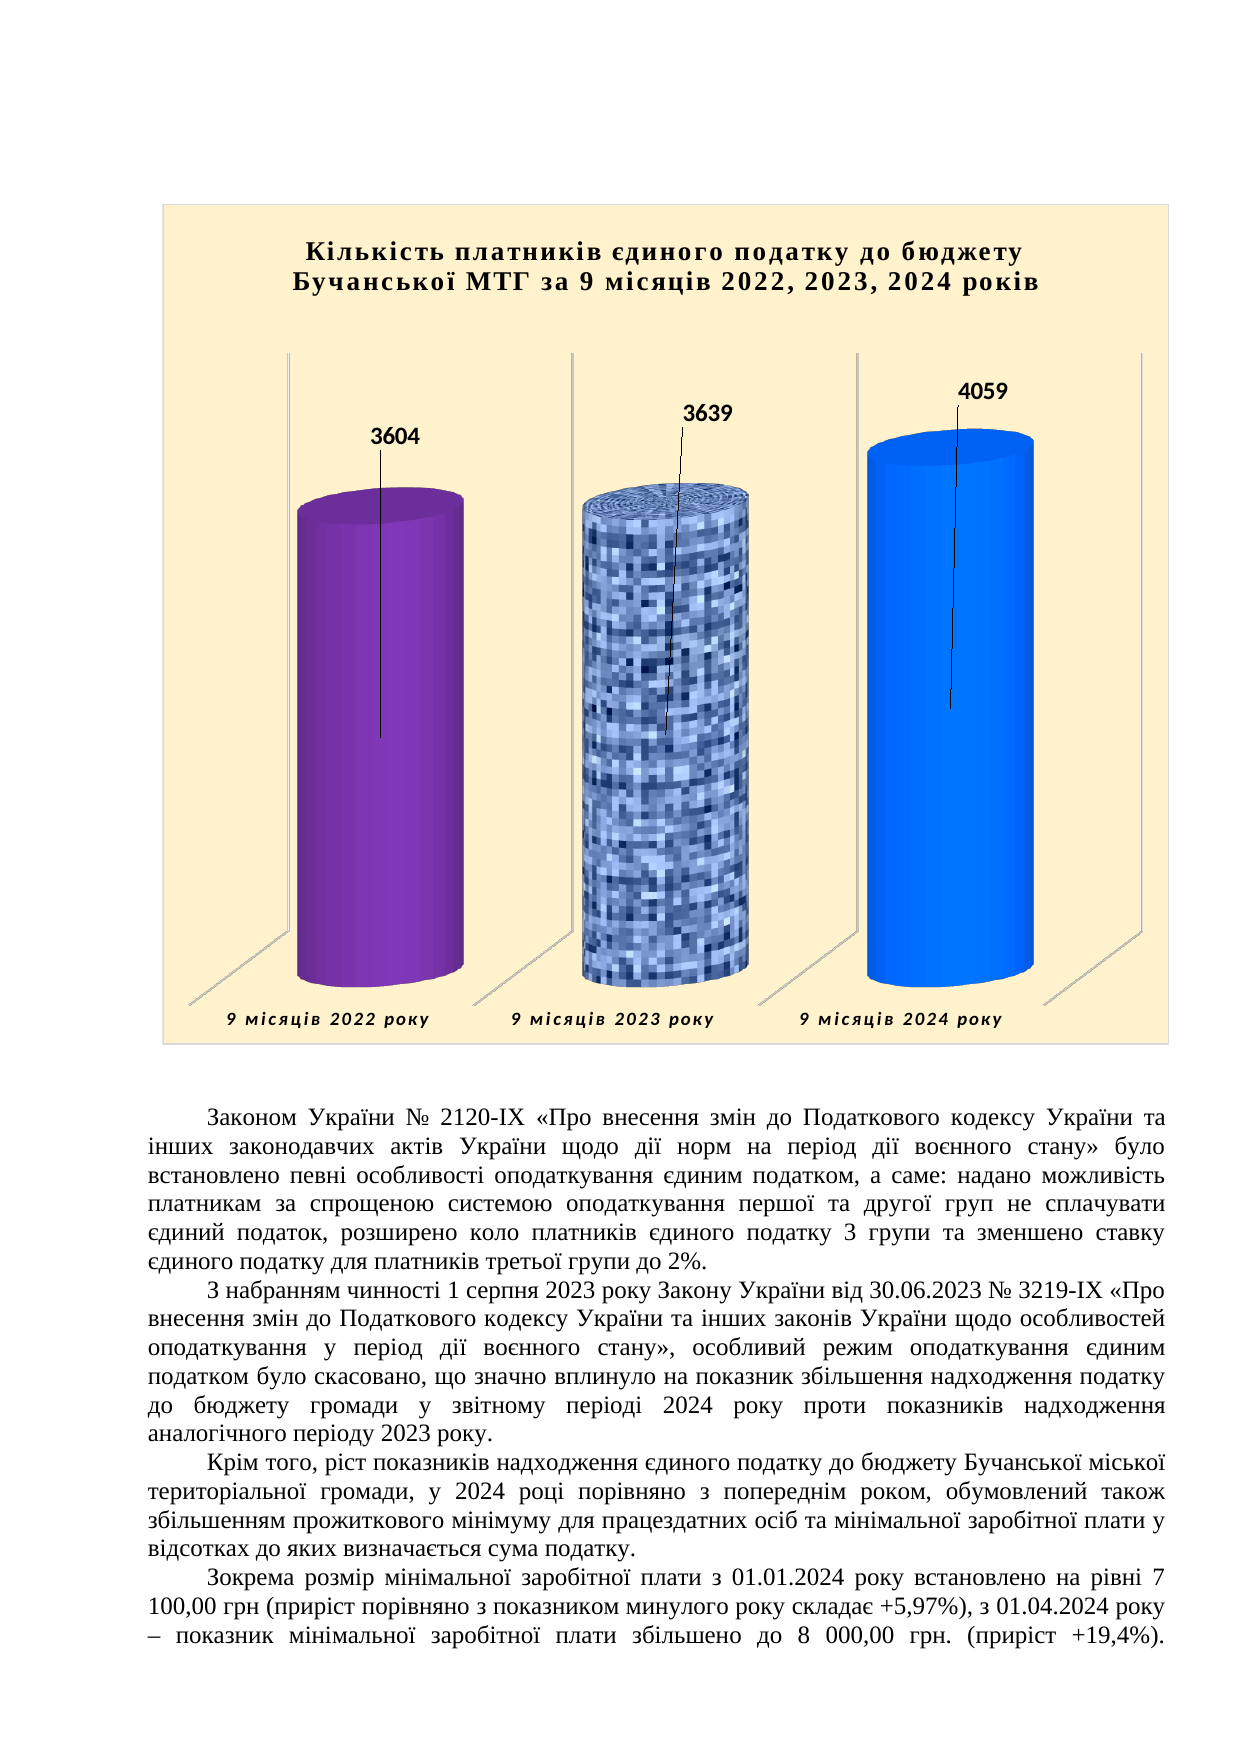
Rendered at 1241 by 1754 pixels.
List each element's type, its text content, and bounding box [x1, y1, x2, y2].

text Законом України № 2120-ІХ «Про внесення змін до Податкового кодексу України та інших законодавчих актів України щодо дії норм на період дії воєнного стану» було встановлено певні особливості оподаткування єдиним податком, а саме: надано можливість платникам за спрощеною системою оподаткування першої та другої груп не сплачувати єдиний податок, розширено коло платників єдиного податку 3 групи та зменшено ставку єдиного податку для платників третьої групи до 2%. [148, 1102, 1167, 1275]
text Крім того, ріст показників надходження єдиного податку до бюджету Бучанської міської територіальної громади, у 2024 році порівняно з попереднім роком, обумовлений також збільшенням прожиткового мінімуму для працездатних осіб та мінімальної заробітної плати у відсотках до яких визначається сума податку. [148, 1447, 1167, 1562]
text З набранням чинності 1 серпня 2023 року Закону України від 30.06.2023 № 3219-IX «Про внесення змін до Податкового кодексу України та інших законів України щодо особливостей оподаткування у період дії воєнного стану», особливий режим оподаткування єдиним податком було скасовано, що значно вплинуло на показник збільшення надходження податку до бюджету громади у звітному періоді 2024 року проти показників надходження аналогічного періоду 2023 року. [148, 1275, 1167, 1447]
picture [583, 483, 748, 987]
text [148, 1562, 1167, 1648]
